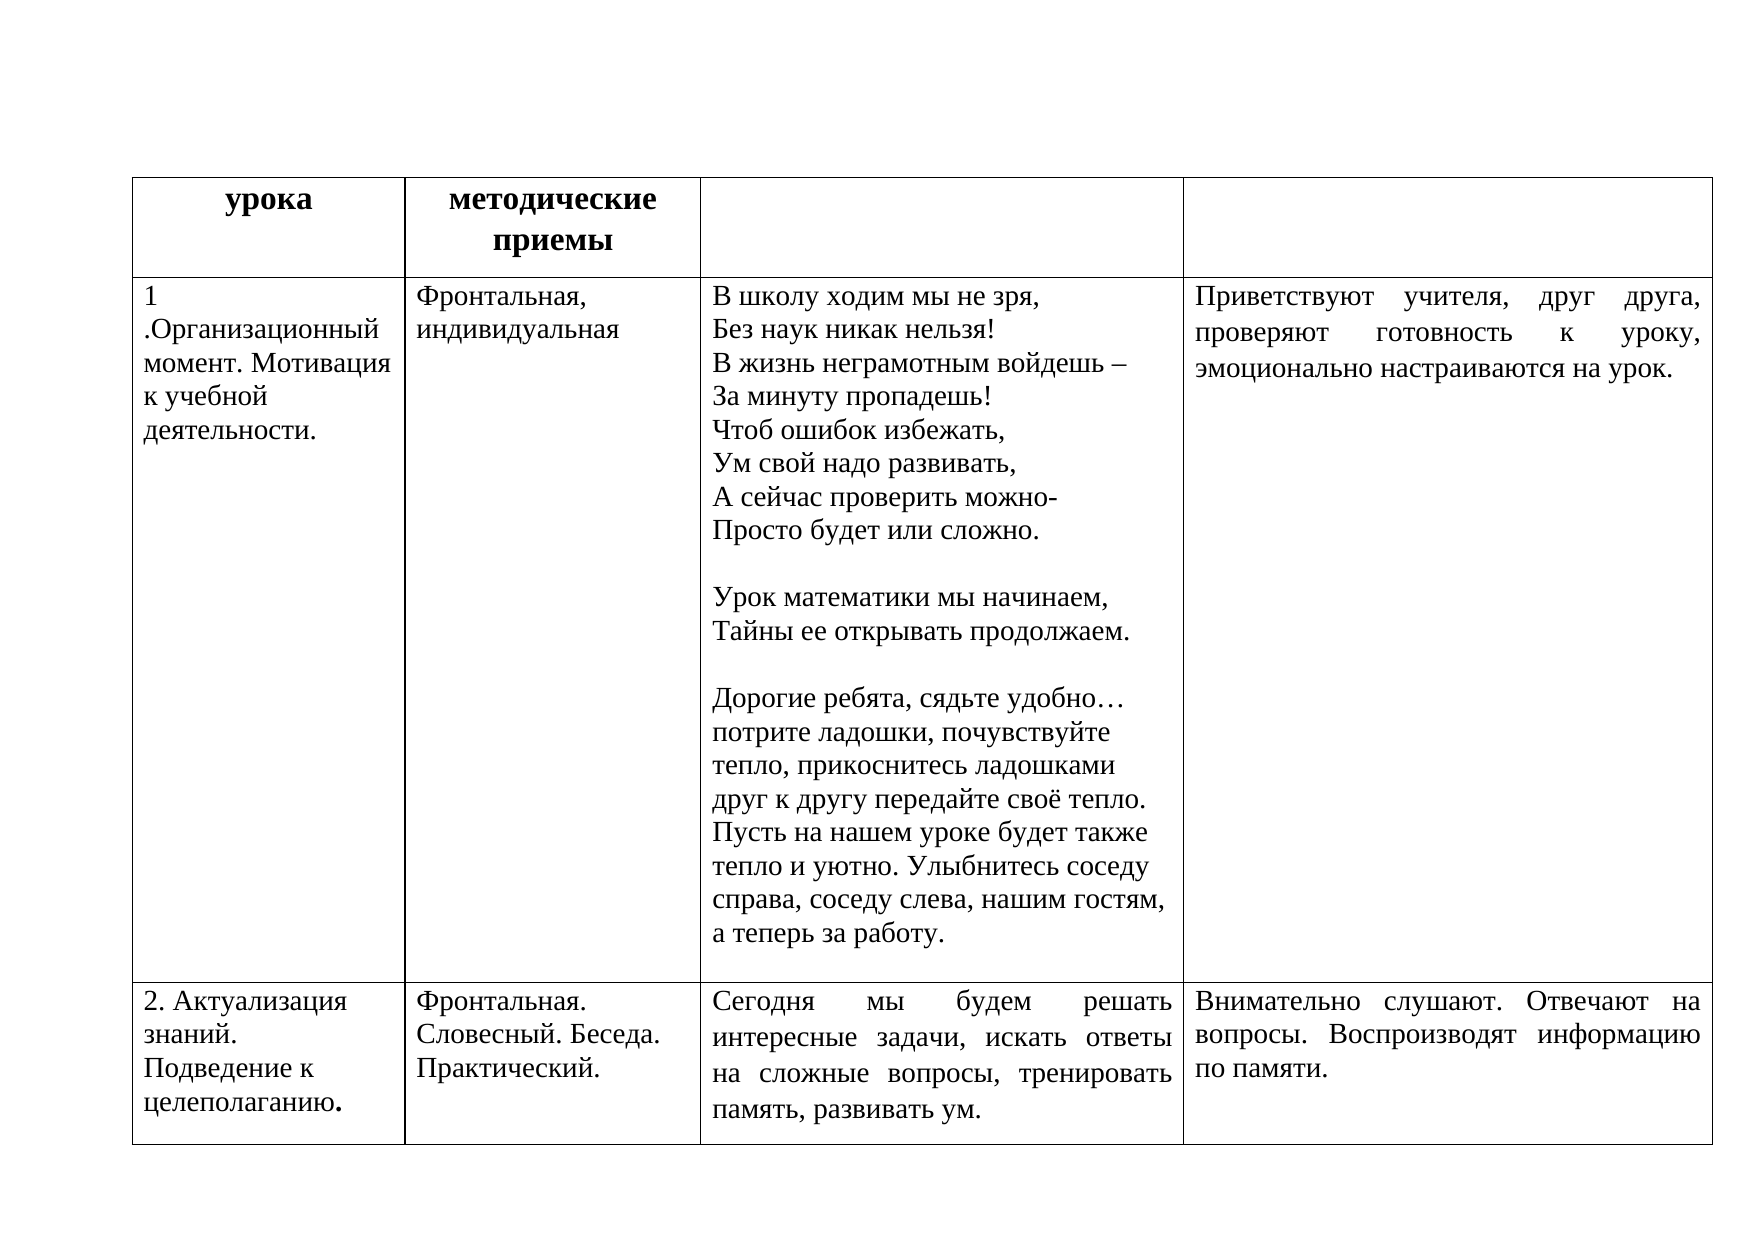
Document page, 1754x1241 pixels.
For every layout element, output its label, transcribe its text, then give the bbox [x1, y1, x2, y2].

table_cell 1.Организационный момент. Мотивация к учебной деятельности. [133, 278, 404, 982]
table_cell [1184, 983, 1712, 1144]
table_cell Фронтальная, индивидуальная [406, 278, 700, 982]
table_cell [406, 983, 700, 1144]
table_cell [133, 983, 404, 1144]
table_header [1184, 178, 1712, 277]
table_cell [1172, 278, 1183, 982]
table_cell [701, 983, 1183, 1144]
table_cell Приветствуют учителя, друг друга, проверяют готовность к уроку, эмоционально настраиваются на урок. [1184, 278, 1712, 982]
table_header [701, 178, 1183, 277]
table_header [406, 178, 700, 277]
table_header Этапы урока [133, 178, 404, 277]
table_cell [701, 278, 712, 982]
